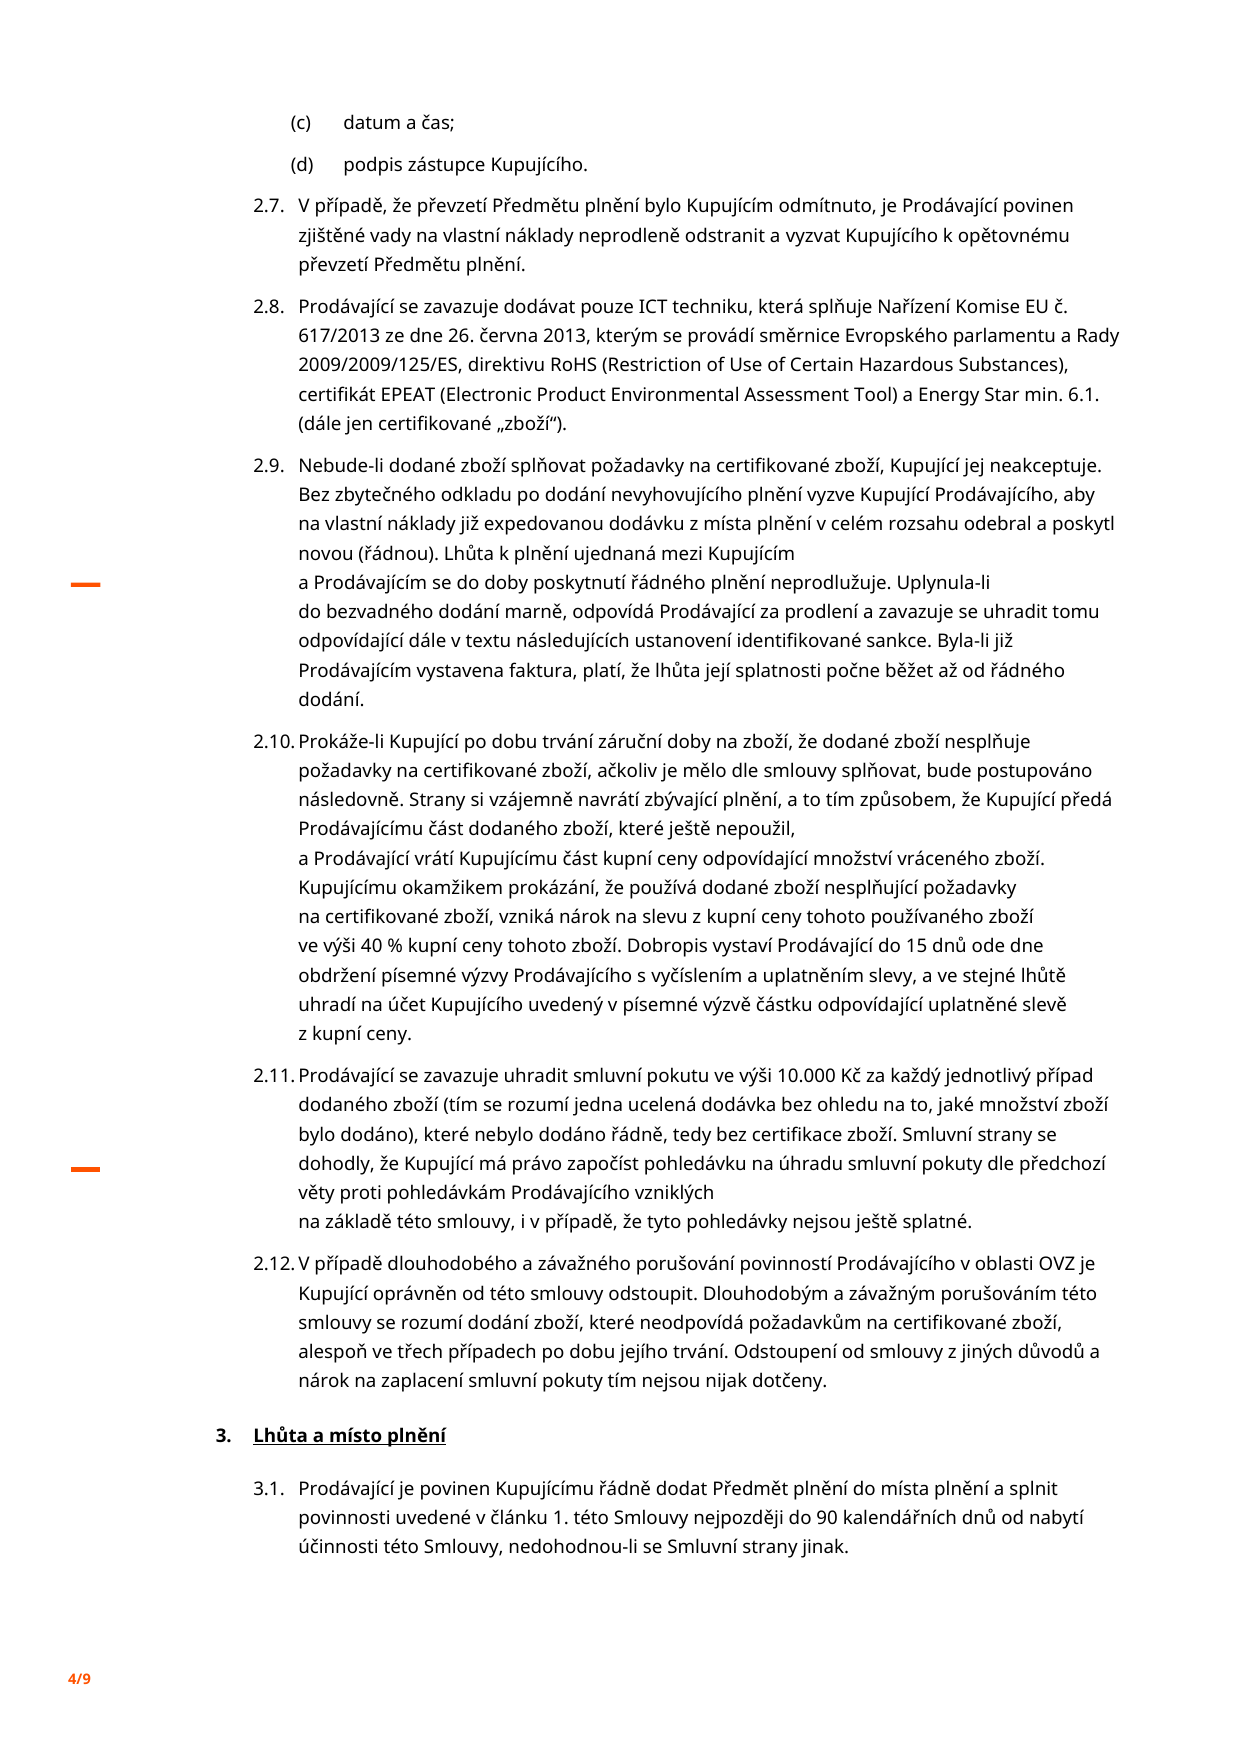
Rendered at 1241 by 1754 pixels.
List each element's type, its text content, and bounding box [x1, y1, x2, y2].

list V případě dlouhodobého a závažného porušování povinností Prodávajícího v oblasti OVZ je Kupující oprávněn od této smlouvy odstoupit. Dlouhodobým a závažným porušováním této smlouvy se rozumí dodání zboží, které neodpovídá požadavkům na certifikované zboží, alespoň ve třech případech po dobu jejího trvání. Odstoupení od smlouvy z jiných důvodů a nárok na zaplacení smluvní pokuty tím nejsou nijak dotčeny. [253, 1251, 1122, 1393]
list V případě, že převzetí Předmětu plnění bylo Kupujícím odmítnuto, je Prodávající povinen zjištěné vady na vlastní náklady neprodleně odstranit a vyzvat Kupujícího k opětovnému převzetí Předmětu plnění. [253, 193, 1122, 277]
subtitle Lhůta a místo plnění [216, 1422, 1122, 1447]
list Nebude-li dodané zboží splňovat požadavky na certifikované zboží, Kupující jej neakceptuje. Bez zbytečného odkladu po dodání nevyhovujícího plnění vyzve Kupující Prodávajícího, aby na vlastní náklady již expedovanou dodávku z místa plnění v celém rozsahu odebral a poskytl novou (řádnou). Lhůta k plnění ujednaná mezi Kupujícím a Prodávajícím se do doby poskytnutí řádného plnění neprodlužuje. Uplynula-li do bezvadného dodání marně, odpovídá Prodávající za prodlení a zavazuje se uhradit tomu odpovídající dále v textu následujících ustanovení identifikované sankce. Byla-li již Prodávajícím vystavena faktura, platí, že lhůta její splatnosti počne běžet až od řádného dodání. [253, 452, 1122, 712]
list Prodávající je povinen Kupujícímu řádně dodat Předmět plnění do místa plnění a splnit povinnosti uvedené v článku 1. této Smlouvy nejpozději do 90 kalendářních dnů od nabytí účinnosti této Smlouvy, nedohodnou-li se Smluvní strany jinak. [253, 1475, 1122, 1559]
list Prodávající se zavazuje dodávat pouze ICT techniku, která splňuje Nařízení Komise EU č. 617/2013 ze dne 26. června 2013, kterým se provádí směrnice Evropského parlamentu a Rady 2009/2009/125/ES, direktivu RoHS (Restriction of Use of Certain Hazardous Substances), certifikát EPEAT (Electronic Product Environmental Assessment Tool) a Energy Star min. 6.1. (dále jen certifikované „zboží“). [253, 293, 1122, 436]
list datum a čas; [291, 109, 1122, 135]
list Prodávající se zavazuje uhradit smluvní pokutu ve výši 10.000 Kč za každý jednotlivý případ dodaného zboží (tím se rozumí jedna ucelená dodávka bez ohledu na to, jaké množství zboží bylo dodáno), které nebylo dodáno řádně, tedy bez certifikace zboží. Smluvní strany se dohodly, že Kupující má právo započíst pohledávku na úhradu smluvní pokuty dle předchozí věty proti pohledávkám Prodávajícího vzniklých na základě této smlouvy, i v případě, že tyto pohledávky nejsou ještě splatné. [253, 1062, 1122, 1234]
list podpis zástupce Kupujícího. [291, 151, 1122, 177]
list Prokáže-li Kupující po dobu trvání záruční doby na zboží, že dodané zboží nesplňuje požadavky na certifikované zboží, ačkoliv je mělo dle smlouvy splňovat, bude postupováno následovně. Strany si vzájemně navrátí zbývající plnění, a to tím způsobem, že Kupující předá Prodávajícímu část dodaného zboží, které ještě nepoužil, a Prodávající vrátí Kupujícímu část kupní ceny odpovídající množství vráceného zboží. Kupujícímu okamžikem prokázání, že používá dodané zboží nesplňující požadavky na certifikované zboží, vzniká nárok na slevu z kupní ceny tohoto používaného zboží ve výši 40 % kupní ceny tohoto zboží. Dobropis vystaví Prodávající do 15 dnů ode dne obdržení písemné výzvy Prodávajícího s vyčíslením a uplatněním slevy, a ve stejné lhůtě uhradí na účet Kupujícího uvedený v písemné výzvě částku odpovídající uplatněné slevě z kupní ceny. [253, 728, 1122, 1046]
